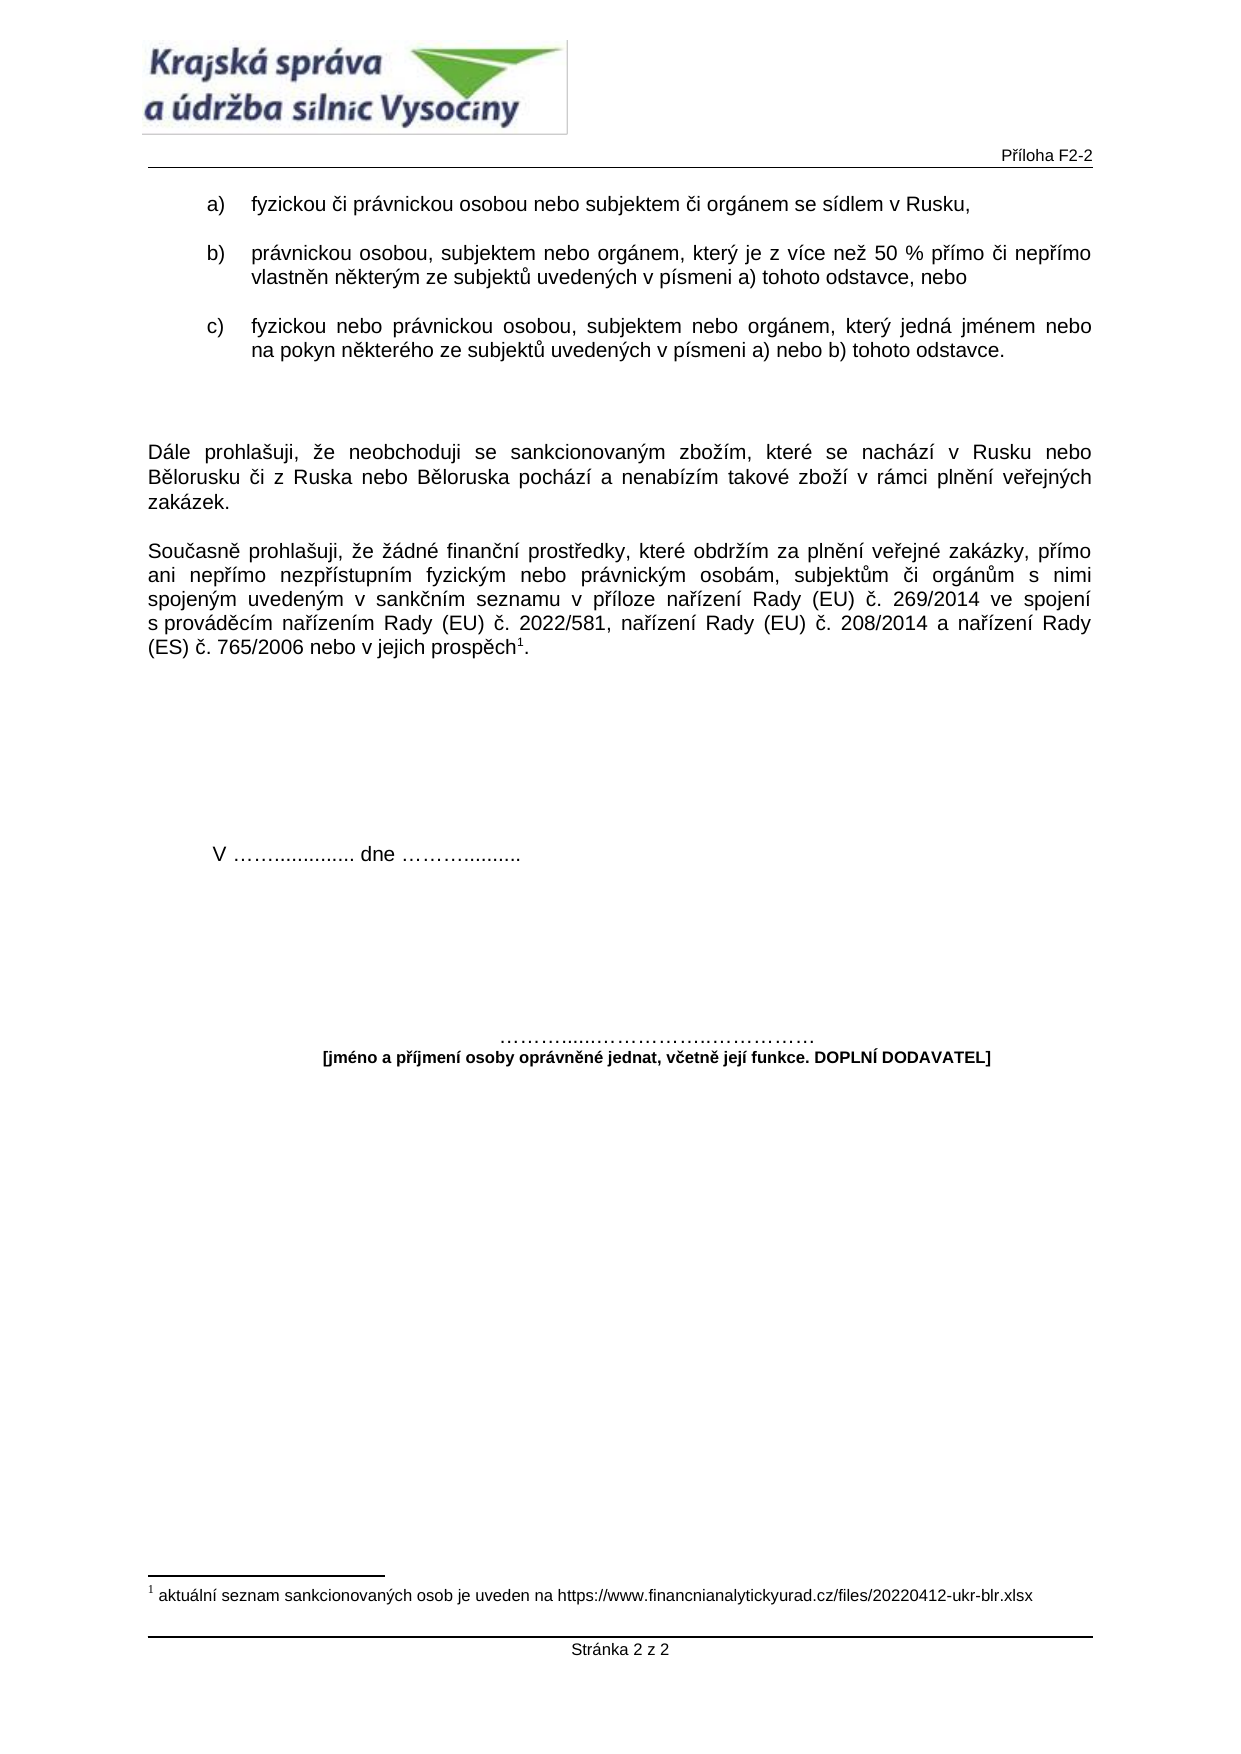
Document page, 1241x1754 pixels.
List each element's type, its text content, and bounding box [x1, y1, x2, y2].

list V …….............. dne ……….......... [207, 842, 1093, 866]
text ………......……………..…………… [221, 1023, 1093, 1047]
list fyzickou či právnickou osobou nebo subjektem či orgánem se sídlem v Rusku, [207, 192, 1093, 216]
list Současně prohlašuji, že žádné finanční prostředky, které obdržím za plnění veřejné zakázky, přímo ani nepřímo nezpřístupním fyzickým nebo právnickým osobám, subjektům či orgánům s nimi spojeným uvedeným v sankčním seznamu v příloze nařízení Rady (EU) č. 269/2014 ve spojení s prováděcím nařízením Rady (EU) č. 2022/581, nařízení Rady (EU) č. 208/2014 a nařízení Rady (ES) č. 765/2006 nebo v jejich prospěch. [148, 539, 1093, 659]
subtitle Dále prohlašuji, že neobchoduji se sankcionovaným zbožím, které se nachází v Rusku nebo Bělorusku či z Ruska nebo Běloruska pochází a nenabízím takové zboží v rámci plnění veřejných zakázek. [148, 439, 1093, 514]
picture [142, 40, 569, 136]
text [jméno a příjmení osoby oprávněné jednat, včetně její funkce. DOPLNÍ DODAVATEL] [221, 1047, 1093, 1067]
